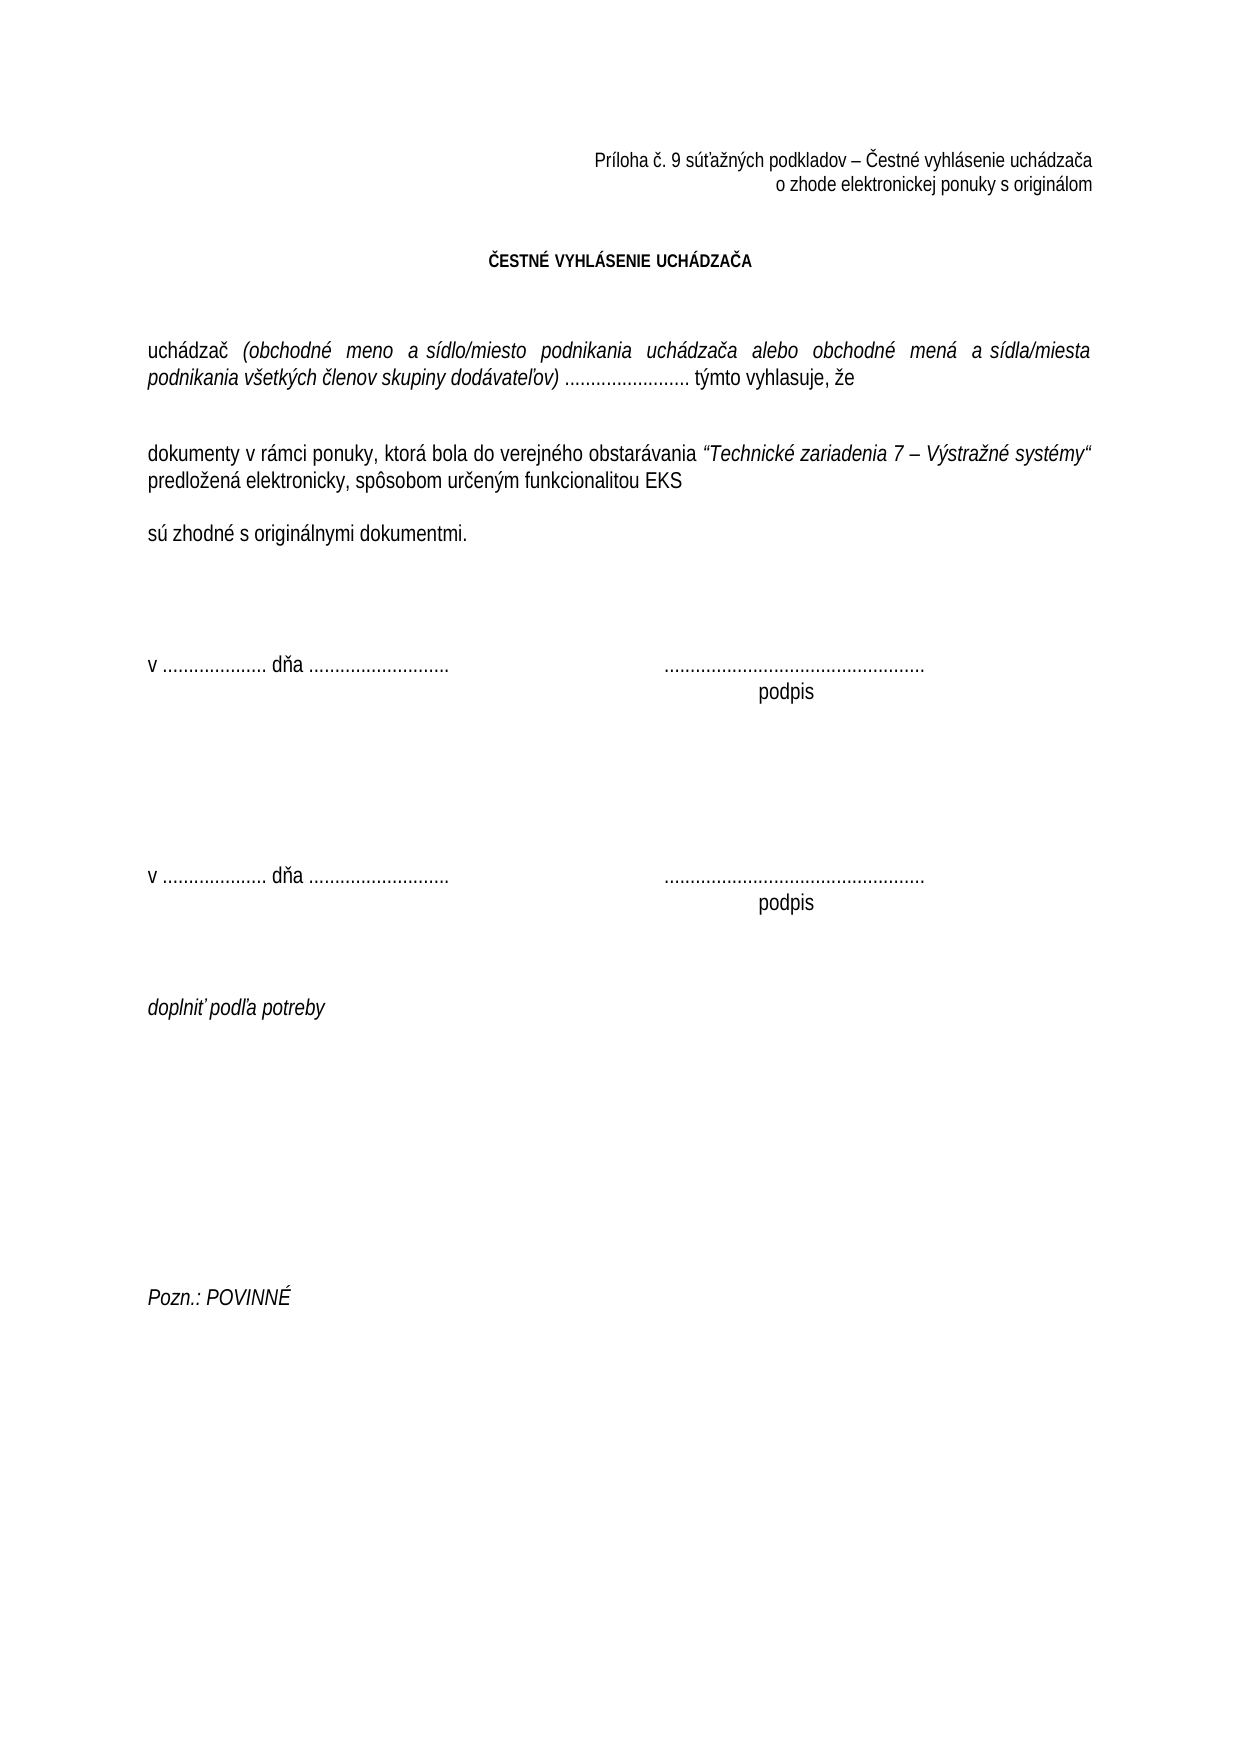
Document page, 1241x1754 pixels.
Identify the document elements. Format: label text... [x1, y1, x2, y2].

text dokumenty v rámci ponuky, ktorá bola do verejného obstarávania “Technické zariadenia 7 – Výstražné systémy“ predložená elektronicky, spôsobom určeným funkcionalitou EKS [148, 440, 1093, 493]
text v .................... dňa ........................... .................................................. [148, 651, 1093, 678]
text sú zhodné s originálnymi dokumentmi. [148, 519, 1093, 546]
text o zhode elektronickej ponuky s originálom [148, 172, 1093, 196]
text v .................... dňa ........................... .................................................. [148, 862, 1093, 888]
text Pozn.: POVINNÉ [148, 1284, 1093, 1310]
subtitle čestné vyhlásenie uchádzača [148, 246, 1093, 272]
text Príloha č. 9 súťažných podkladov – Čestné vyhlásenie uchádzača [148, 148, 1093, 172]
text doplniť podľa potreby [148, 994, 1093, 1020]
text podpis [148, 678, 1093, 704]
text podpis [148, 888, 1093, 915]
text uchádzač (obchodné meno a sídlo/miesto podnikania uchádzača alebo obchodné mená a sídla/miesta podnikania všetkých členov skupiny dodávateľov) ........................ týmto vyhlasuje, že [148, 337, 1093, 390]
